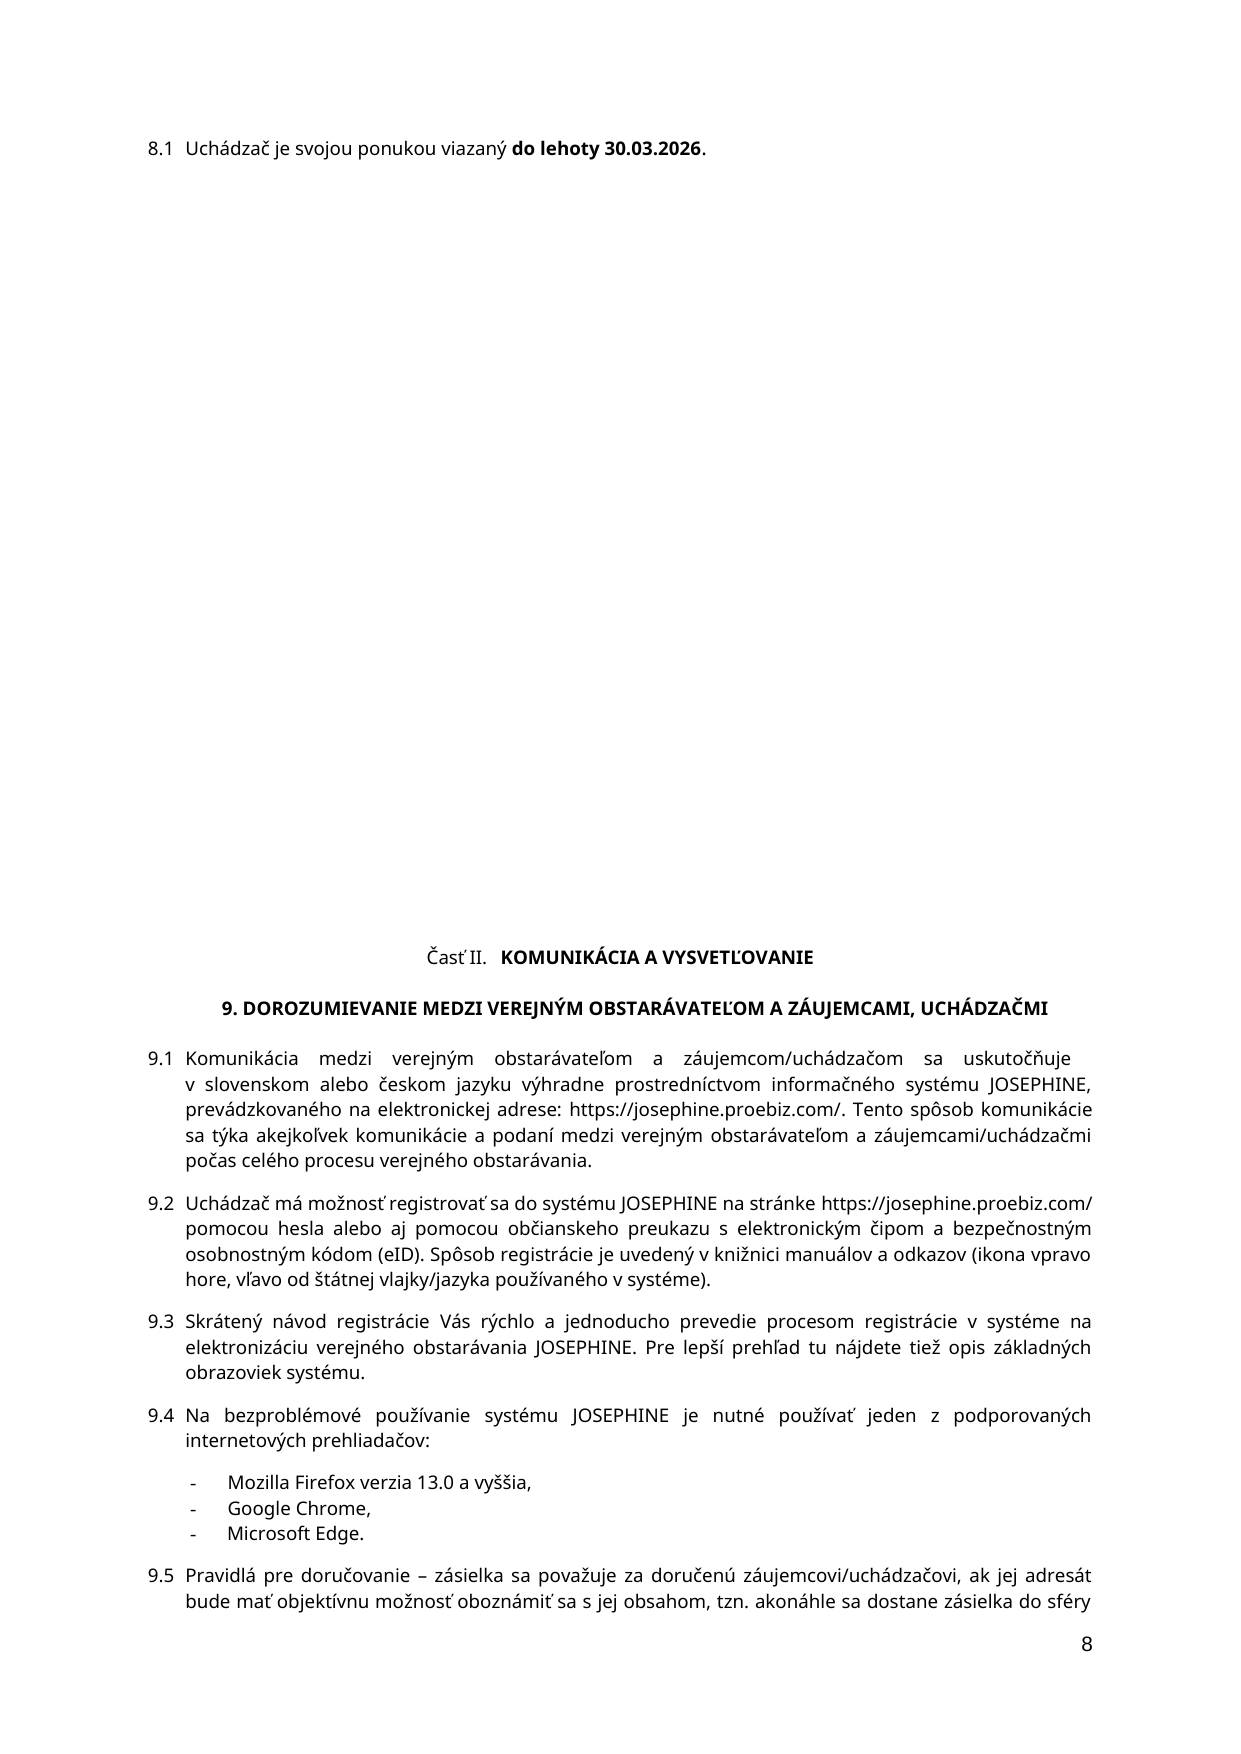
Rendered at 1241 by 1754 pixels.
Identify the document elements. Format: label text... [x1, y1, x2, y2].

list Na bezproblémové používanie systému JOSEPHINE je nutné používať jeden z podporovaných internetových prehliadačov: [148, 1402, 1092, 1453]
subtitle 9. DOROZUMIEVANIE MEDZI VEREJNÝM OBSTARÁVATEĽOM A ZÁUJEMCAMI, UCHÁDZAČMI [222, 995, 1092, 1021]
list Skrátený návod registrácie Vás rýchlo a jednoducho prevedie procesom registrácie v systéme na elektronizáciu verejného obstarávania JOSEPHINE. Pre lepší prehľad tu nájdete tiež opis základných obrazoviek systému. [148, 1309, 1092, 1385]
list Mozilla Firefox verzia 13.0 a vyššia, [190, 1469, 1092, 1495]
text Časť II. KOMUNIKÁCIA A VYSVETĽOVANIE [148, 944, 1092, 970]
list Uchádzač má možnosť registrovať sa do systému JOSEPHINE na stránke https://josephine.proebiz.com/ pomocou hesla alebo aj pomocou občianskeho preukazu s elektronickým čipom a bezpečnostným osobnostným kódom (eID). Spôsob registrácie je uvedený v knižnici manuálov a odkazov (ikona vpravo hore, vľavo od štátnej vlajky/jazyka používaného v systéme). [148, 1190, 1092, 1292]
list Google Chrome, [190, 1495, 1092, 1521]
list Microsoft Edge. [190, 1521, 1092, 1546]
list Komunikácia medzi verejným obstarávateľom a záujemcom/uchádzačom sa uskutočňuje v slovenskom alebo českom jazyku výhradne prostredníctvom informačného systému JOSEPHINE, prevádzkovaného na elektronickej adrese: https://josephine.proebiz.com/. Tento spôsob komunikácie sa týka akejkoľvek komunikácie a podaní medzi verejným obstarávateľom a záujemcami/uchádzačmi počas celého procesu verejného obstarávania. [148, 1046, 1092, 1173]
list Uchádzač je svojou ponukou viazaný do lehoty 30.03.2026. [148, 133, 1092, 161]
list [148, 1563, 1092, 1614]
